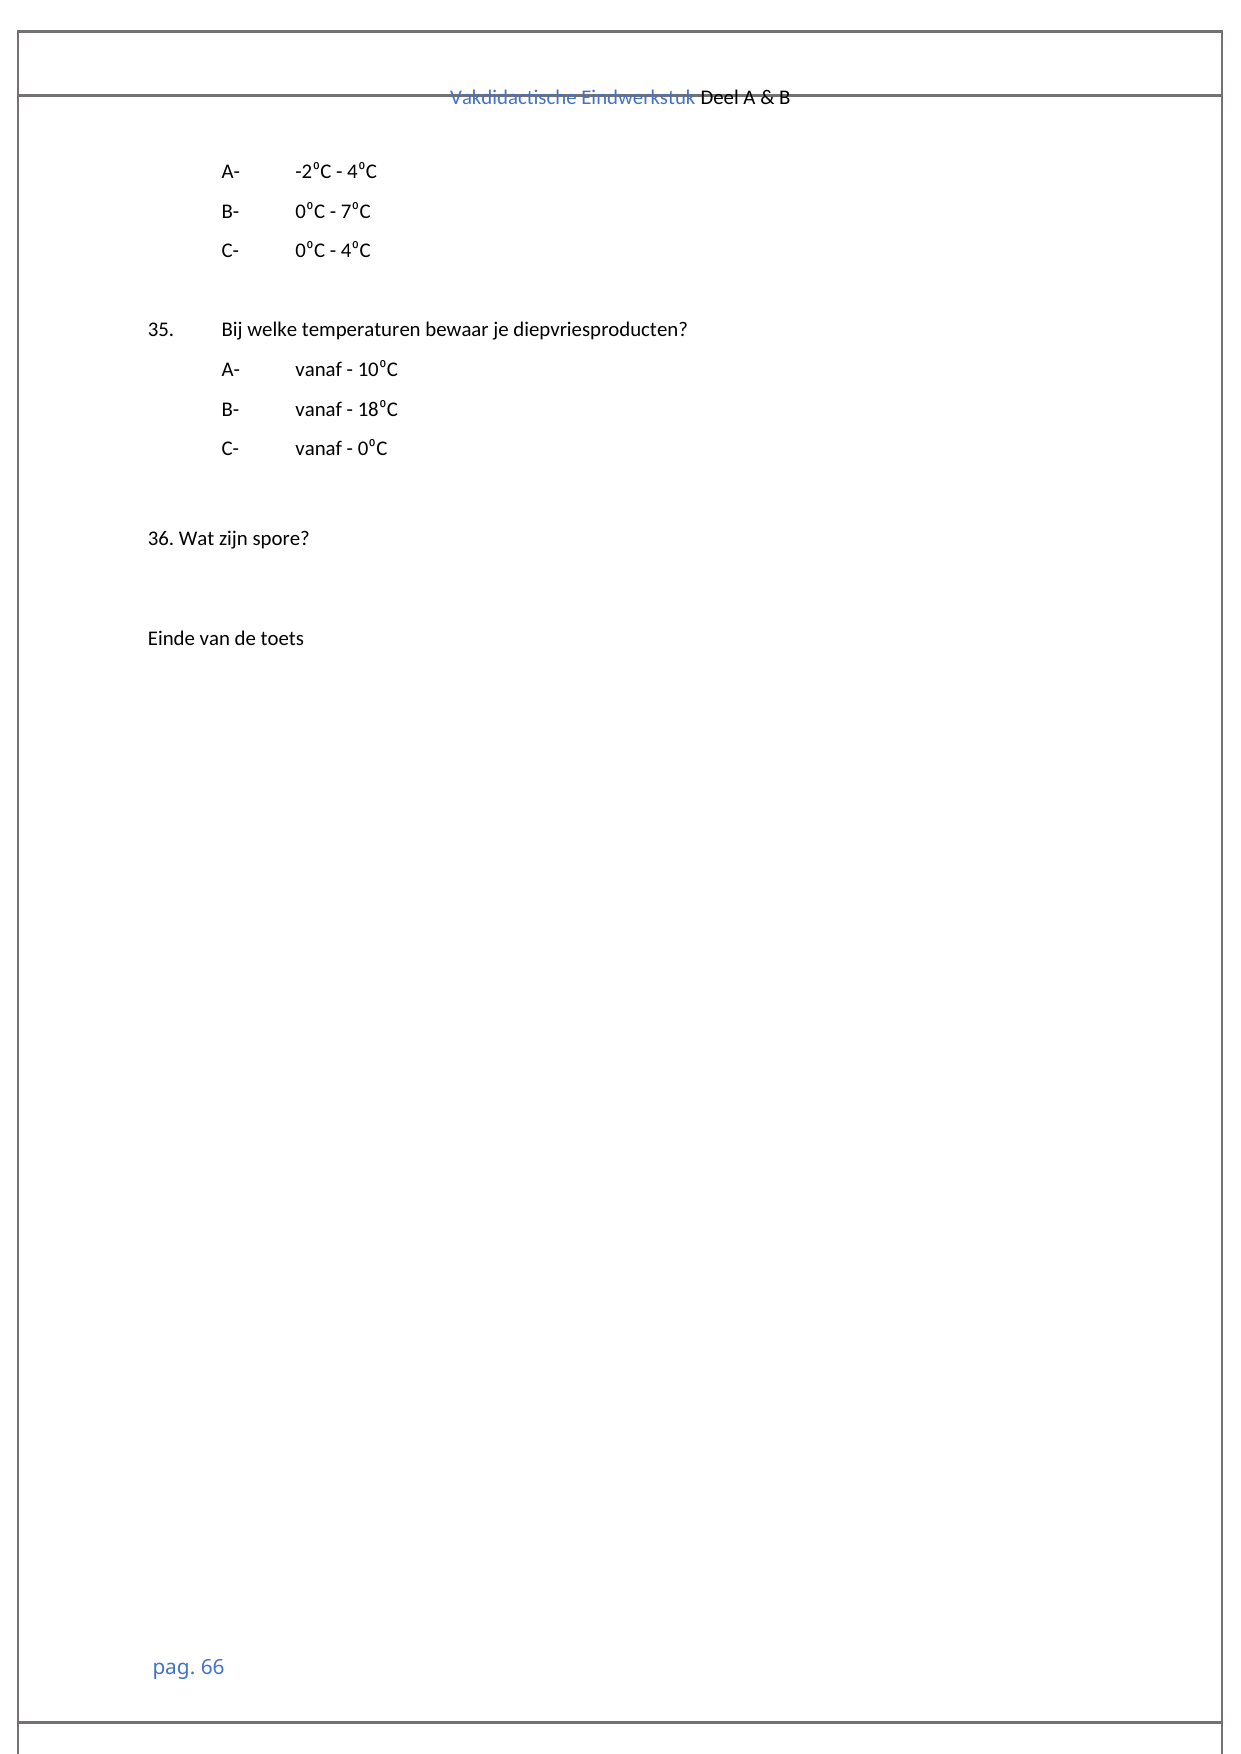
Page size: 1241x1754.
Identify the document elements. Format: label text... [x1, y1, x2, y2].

text C- 0⁰C - 4⁰C [148, 237, 1093, 263]
text A- vanaf - 10⁰C [148, 356, 1093, 382]
text 36. Wat zijn spore? [148, 525, 1093, 550]
text B- vanaf - 18⁰C [148, 396, 1093, 421]
text C- vanaf - 0⁰C [148, 435, 1093, 461]
text 35. Bij welke temperaturen bewaar je diepvriesproducten? [148, 317, 1093, 342]
text Einde van de toets [148, 625, 1093, 650]
text A- -2⁰C - 4⁰C [148, 158, 1093, 184]
text B- 0⁰C - 7⁰C [148, 198, 1093, 223]
